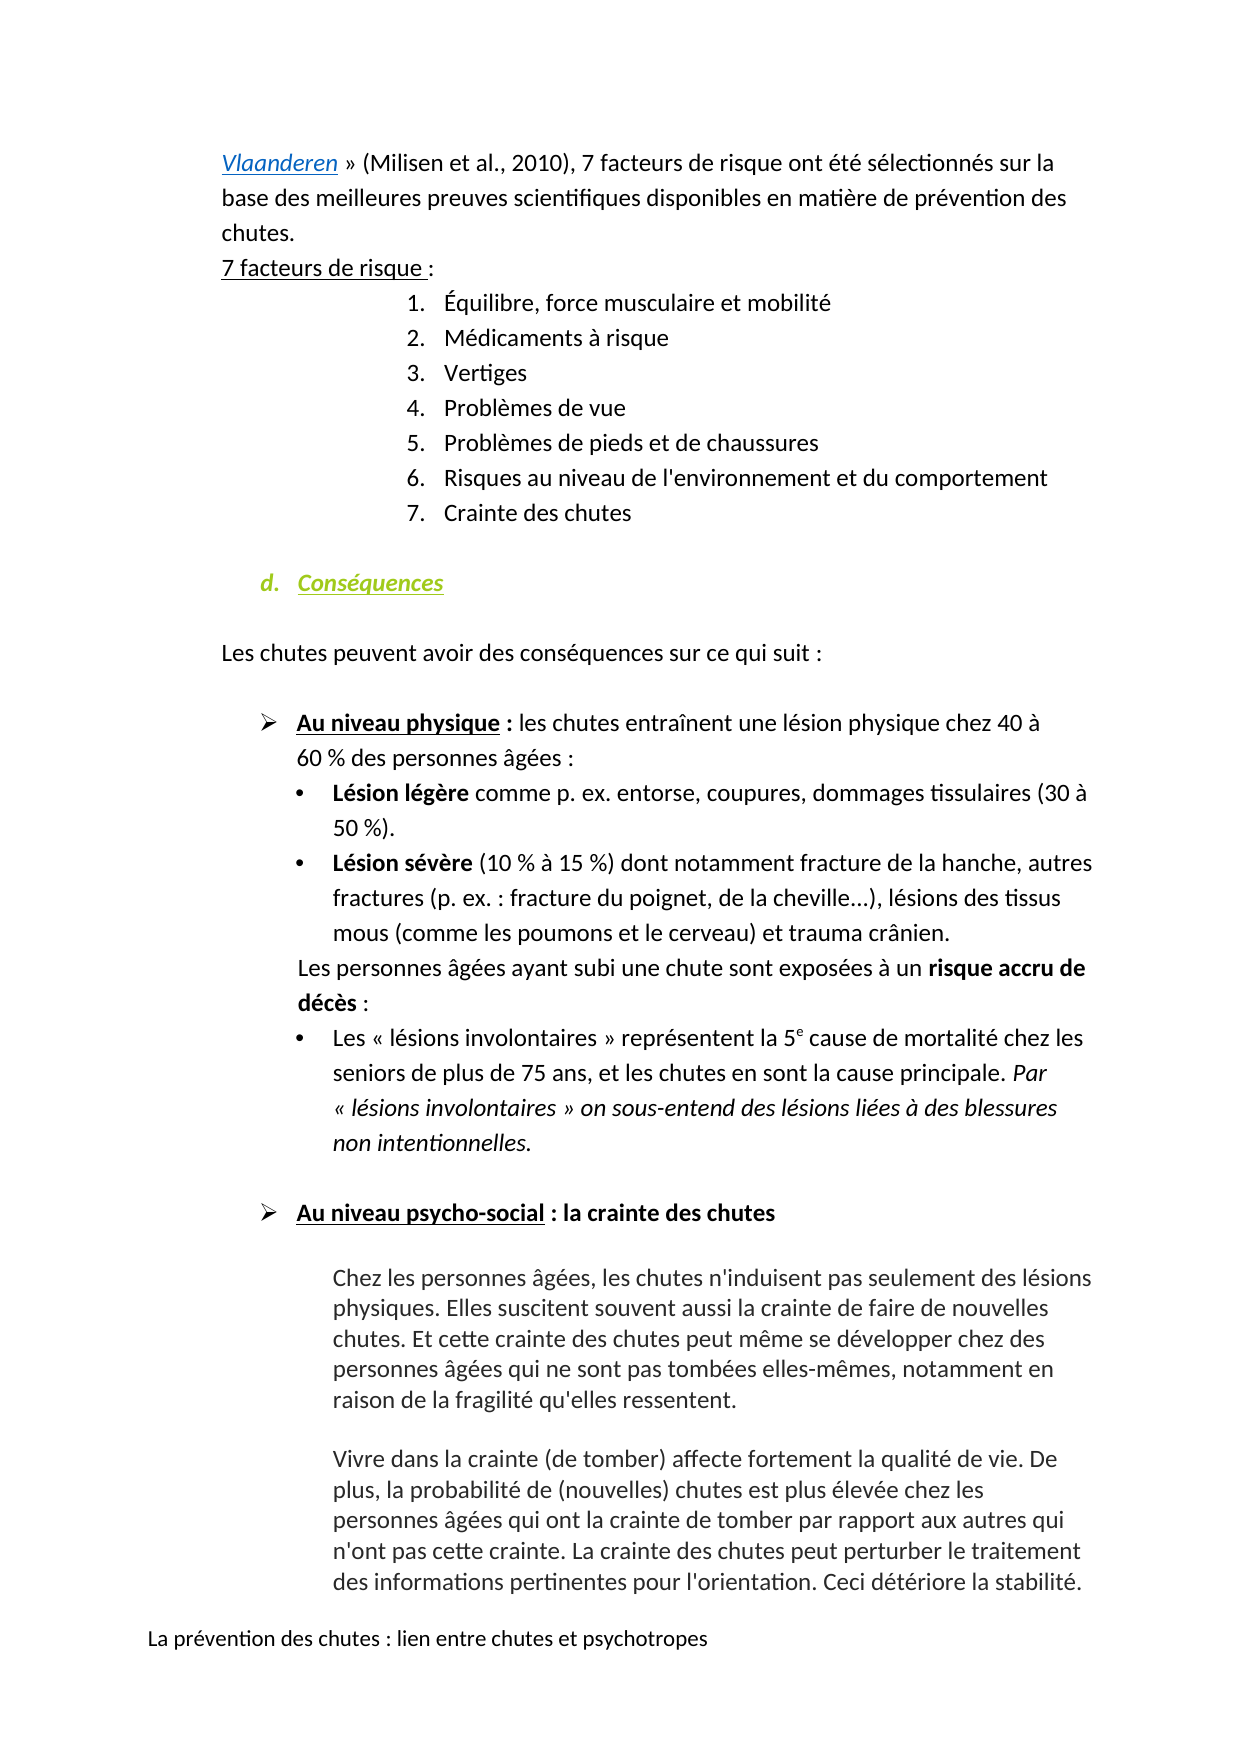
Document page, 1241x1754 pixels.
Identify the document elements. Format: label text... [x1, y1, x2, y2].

list Au niveau physique : les chutes entraînent une lésion physique chez 40 à 60 % des personnes âgées : [259, 708, 1093, 773]
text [333, 1443, 1093, 1596]
list Crainte des chutes [406, 498, 1093, 528]
list Médicaments à risque [406, 323, 1093, 353]
list Au niveau psycho-social : la crainte des chutes [259, 1198, 1093, 1228]
list Lésion légère comme p. ex. entorse, coupures, dommages tissulaires (30 à 50 %). [295, 778, 1093, 843]
list Risques au niveau de l'environnement et du comportement [406, 463, 1093, 493]
text Chez les personnes âgées, les chutes n'induisent pas seulement des lésions physiques. Elles suscitent souvent aussi la crainte de faire de nouvelles chutes. Et cette crainte des chutes peut même se développer chez des personnes âgées qui ne sont pas tombées elles-mêmes, notamment en raison de la fragilité qu'elles ressentent. [333, 1262, 1093, 1414]
list Équilibre, force musculaire et mobilité [406, 288, 1093, 318]
list Problèmes de pieds et de chaussures [406, 428, 1093, 458]
list Les chutes peuvent avoir des conséquences sur ce qui suit : [221, 638, 1093, 668]
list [221, 148, 1093, 248]
list Problèmes de vue [406, 393, 1093, 423]
list Vertiges [406, 358, 1093, 388]
list Les personnes âgées ayant subi une chute sont exposées à un risque accru de décès : [298, 953, 1093, 1018]
list Lésion sévère (10 % à 15 %) dont notamment fracture de la hanche, autres fractures (p. ex. : fracture du poignet, de la cheville...), lésions des tissus mous (comme les poumons et le cerveau) et trauma crânien. [295, 848, 1093, 948]
list Conséquences [260, 568, 1093, 598]
list 7 facteurs de risque : [221, 253, 1093, 283]
list Les « lésions involontaires » représentent la 5e cause de mortalité chez les seniors de plus de 75 ans, et les chutes en sont la cause principale. Par « lésions involontaires » on sous-entend des lésions liées à des blessures non intentionnelles. [295, 1023, 1093, 1158]
